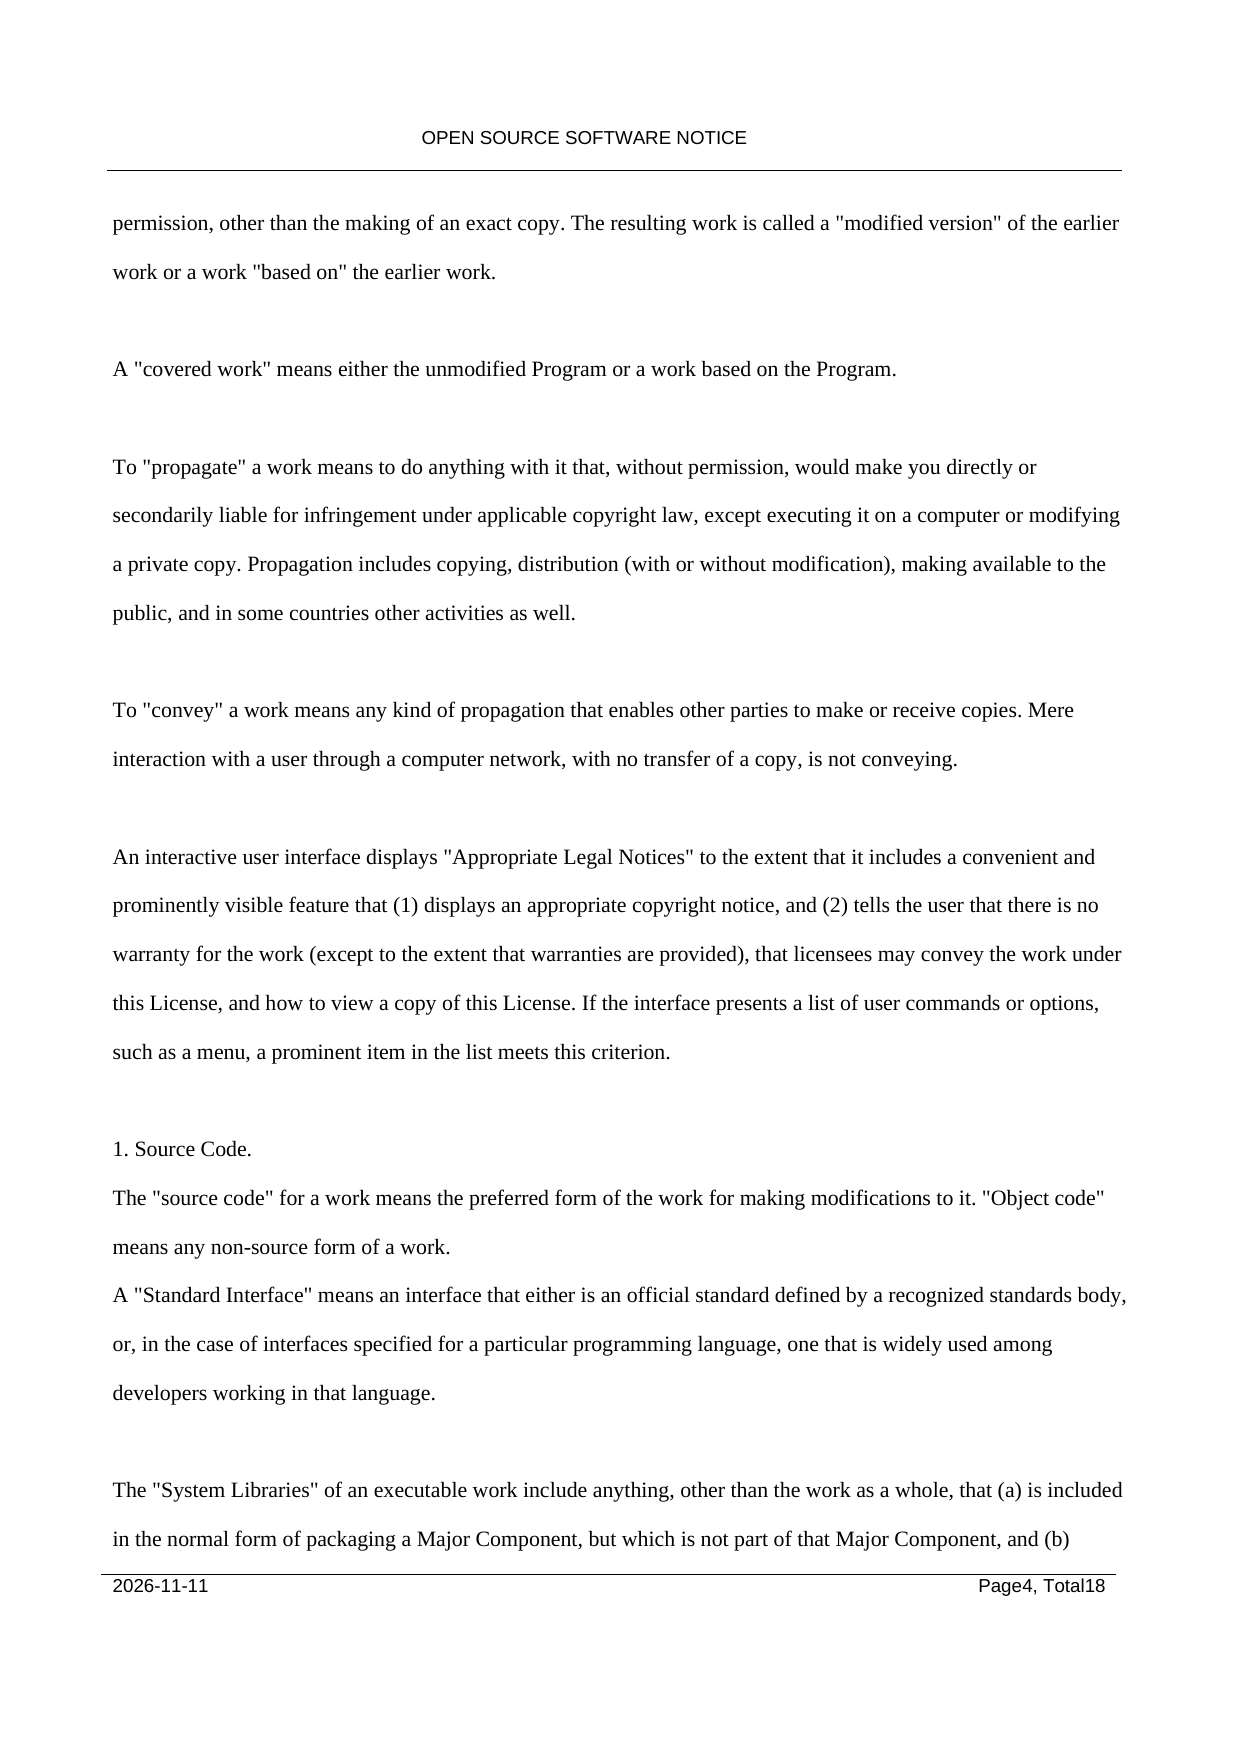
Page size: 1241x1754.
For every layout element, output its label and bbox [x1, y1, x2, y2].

text [112, 206, 1128, 1555]
